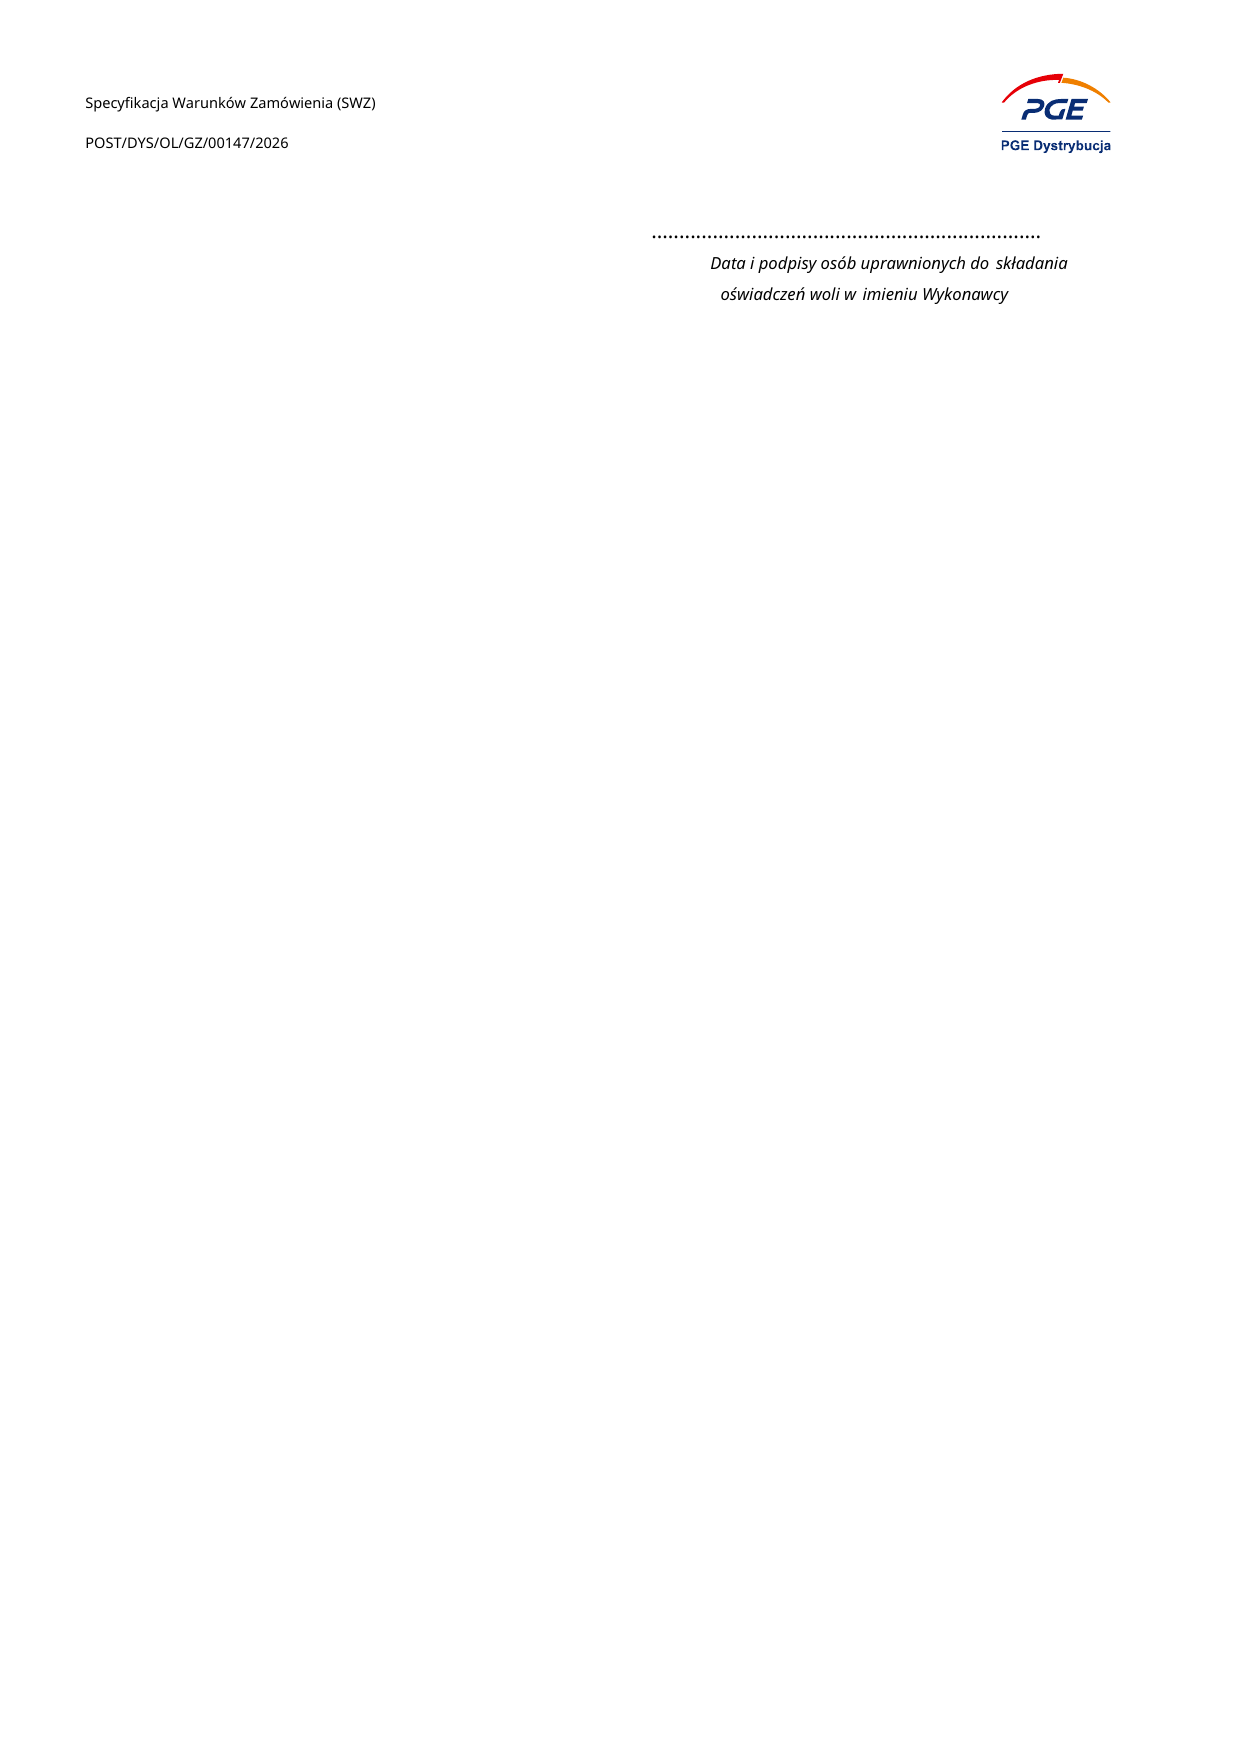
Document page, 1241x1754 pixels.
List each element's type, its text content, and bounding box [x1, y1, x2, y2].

text Data i podpisy osób uprawnionych do składania [635, 251, 1144, 274]
text ...................................................................... [577, 218, 1240, 243]
text oświadczeń woli w imieniu Wykonawcy [635, 282, 1144, 305]
